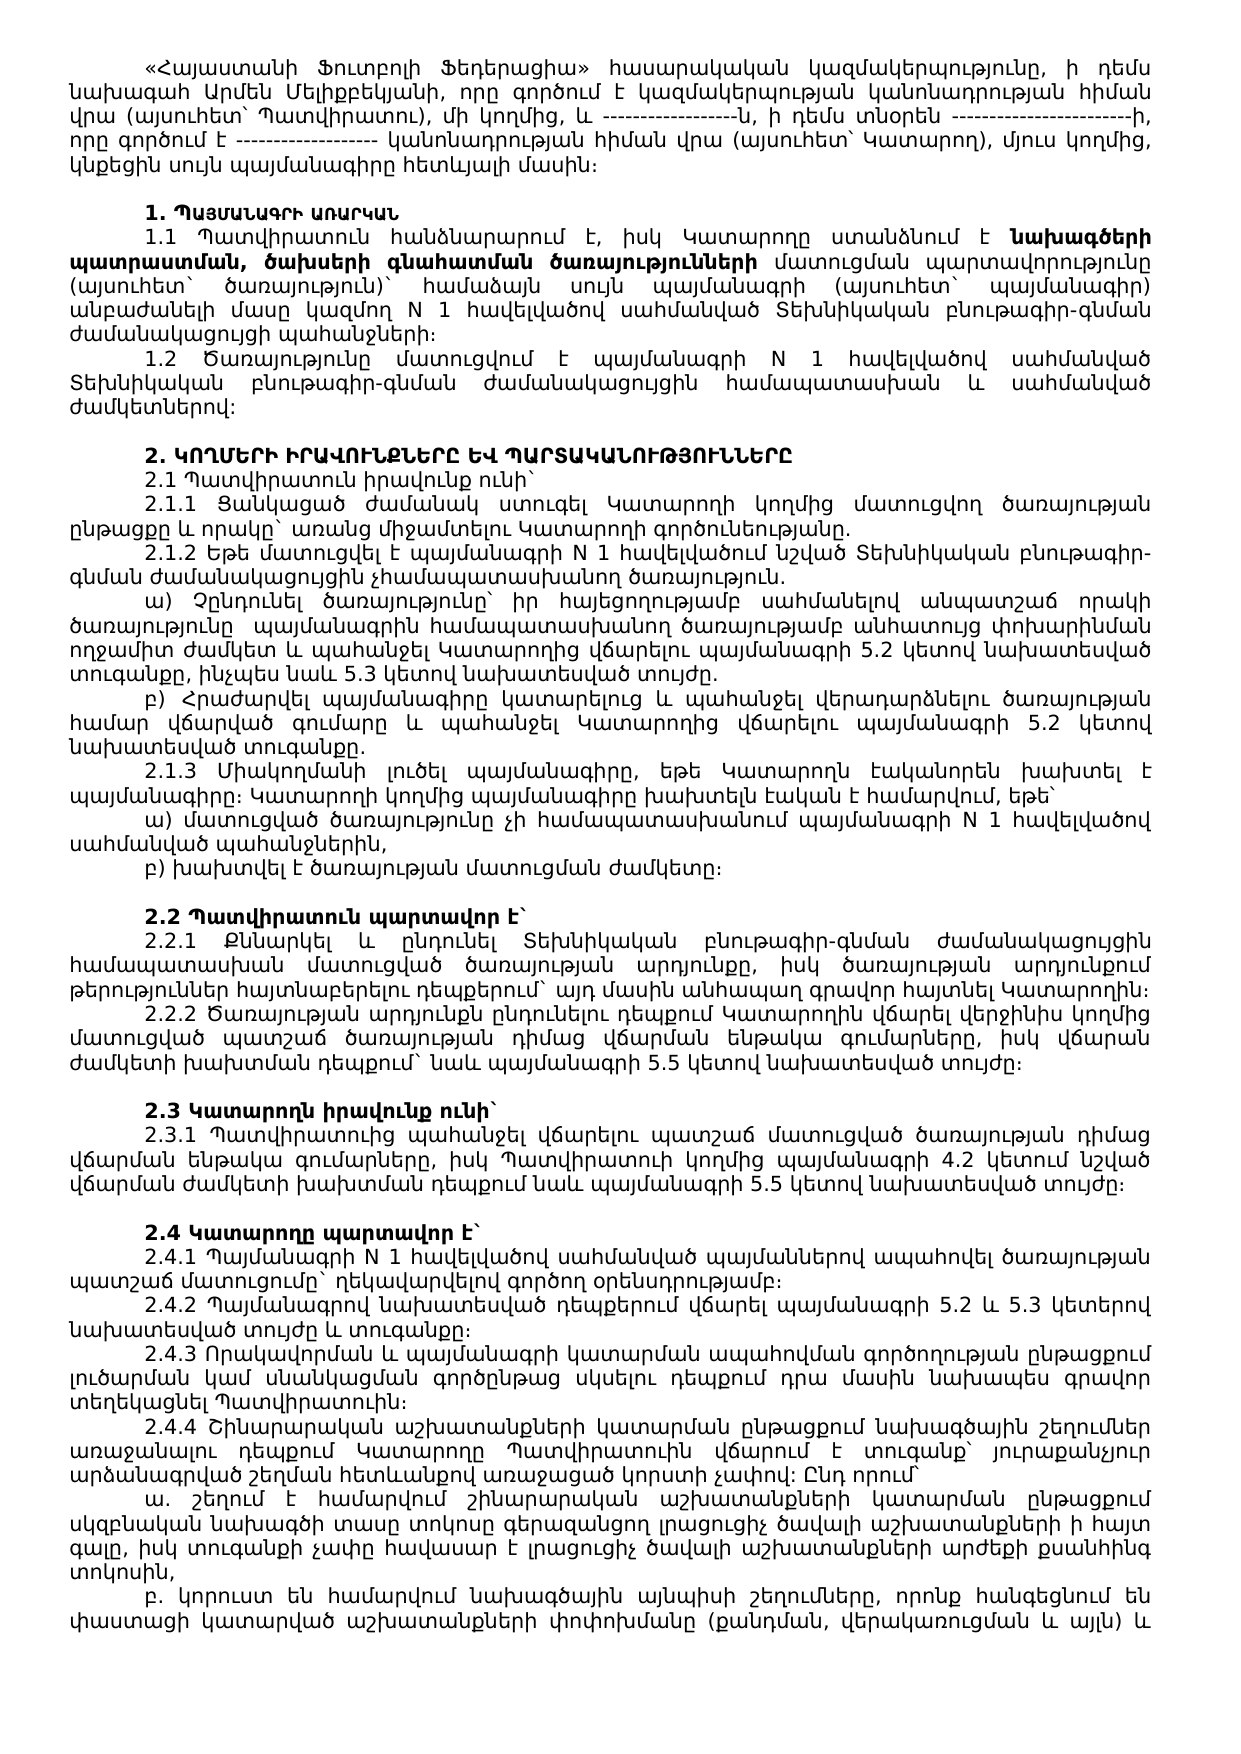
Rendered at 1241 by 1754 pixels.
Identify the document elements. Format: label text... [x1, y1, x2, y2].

text բ) Հրաժարվել պայմանագիրը կատարելուց և պահանջել վերադարձնելու ծառայության համար վճարված գումարը և պահանջել Կատարողից վճարելու պայմանագրի 5.2 կետով նախատեսված տուգանքը. [69, 687, 1152, 759]
text 2.3 Կատարողն իրավունք ունի` [69, 1099, 1152, 1123]
text 1.2 Ծառայությունը մատուցվում է պայմանագրի N 1 հավելվածով սահմանված Տեխնիկական բնութագիր-գնման ժամանակացույցին համապատասխան և սահմանված ժամկետներով: [69, 347, 1152, 419]
text 2.2.2 Ծառայության արդյունքն ընդունելու դեպքում Կատարողին վճարել վերջինիս կողմից մատուցված պատշաճ ծառայության դիմաց վճարման ենթակա գումարները, իսկ վճարան ժամկետի խախտման դեպքում` նաև պայմանագրի 5.5 կետով նախատեսված տույժը։ [69, 1002, 1152, 1075]
text 2.4.3 Որակավորման և պայմանագրի կատարման ապահովման գործողության ընթացքում լուծարման կամ սնանկացման գործընթաց սկսելու դեպքում դրա մասին նախապես գրավոր տեղեկացնել Պատվիրատուին։ [69, 1342, 1152, 1415]
text ա. շեղում է համարվում շինարարական աշխատանքների կատարման ընթացքում սկզբնական նախագծի տասը տոկոսը գերազանցող լրացուցիչ ծավալի աշխատանքների ի հայտ գալը, իսկ տուգանքի չափը հավասար է լրացուցիչ ծավալի աշխատանքների արժեքի քսանհինգ տոկոսին, [69, 1487, 1152, 1584]
text 2.2.1 Քննարկել և ընդունել Տեխնիկական բնութագիր-գնման ժամանակացույցին համապատասխան մատուցված ծառայության արդյունքը, իսկ ծառայության արդյունքում թերություններ հայտնաբերելու դեպքերում` այդ մասին անհապաղ գրավոր հայտնել Կատարողին։ [69, 929, 1152, 1002]
text 1.1 Պատվիրատուն հանձնարարում է, իսկ Կատարողը ստանձնում է նախագծերի պատրաստման, ծախսերի գնահատման ծառայությունների մատուցման պարտավորությունը (այսուհետ` ծառայություն)` համաձայն սույն պայմանագրի (այսուհետ` պայմանագիր) անբաժանելի մասը կազմող N 1 հավելվածով սահմանված Տեխնիկական բնութագիր-գնման ժամանակացույցի պահանջների։ [69, 225, 1152, 347]
text 2.1.3 Միակողմանի լուծել պայմանագիրը, եթե Կատարողն էականորեն խախտել է պայմանագիրը։ Կատարողի կողմից պայմանագիրը խախտելն էական է համարվում, եթե՝ [69, 759, 1152, 808]
text «Հայաստանի Ֆուտբոլի Ֆեդերացիա» հասարակական կազմակերպությունը, ի դեմս նախագահ Արմեն Մելիքբեկյանի, որը գործում է կազմակերպության կանոնադրության հիման վրա (այսուհետ՝ Պատվիրատու), մի կողմից, և ------------------ն, ի դեմս տնօրեն ------------------------ի, որը գործում է ------------------- կանոնադրության հիման վրա (այսուհետ՝ Կատարող), մյուս կողմից, կնքեցին սույն պայմանագիրը հետևյալի մասին։ [69, 56, 1152, 177]
text 2.1 Պատվիրատուն իրավունք ունի` [69, 468, 1152, 492]
text 2.2 Պատվիրատուն պարտավոր է` [69, 905, 1152, 929]
text 2.4.4 Շինարարական աշխատանքների կատարման ընթացքում նախագծային շեղումներ առաջանալու դեպքում Կատարողը Պատվիրատուին վճարում է տուգանք՝ յուրաքանչյուր արձանագրված շեղման հետևանքով առաջացած կորստի չափով: Ընդ որում՝ [69, 1415, 1152, 1487]
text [69, 1584, 1152, 1633]
text ա) Չընդունել ծառայությունը՝ իր հայեցողությամբ սահմանելով անպատշաճ որակի ծառայությունը պայմանագրին համապատասխանող ծառայությամբ անհատույց փոխարինման ողջամիտ ժամկետ և պահանջել Կատարողից վճարելու պայմանագրի 5.2 կետով նախատեսված տուգանքը, ինչպես նաև 5.3 կետով նախատեսված տույժը. [69, 589, 1152, 687]
text 2.1.2 Եթե մատուցվել է պայմանագրի N 1 հավելվածում նշված Տեխնիկական բնութագիր-գնման ժամանակացույցին չհամապատասխանող ծառայություն. [69, 541, 1152, 589]
text 1. Պայմանագրի առարկան [69, 201, 1152, 225]
text 2.4.1 Պայմանագրի N 1 հավելվածով սահմանված պայմաններով ապահովել ծառայության պատշաճ մատուցումը` ղեկավարվելով գործող օրենսդրությամբ։ [69, 1245, 1152, 1293]
text 2.3.1 Պատվիրատուից պահանջել վճարելու պատշաճ մատուցված ծառայության դիմաց վճարման ենթակա գումարները, իսկ Պատվիրատուի կողմից պայմանագրի 4.2 կետում նշված վճարման ժամկետի խախտման դեպքում նաև պայմանագրի 5.5 կետով նախատեսված տույժը։ [69, 1123, 1152, 1196]
text 2.4.2 Պայմանագրով նախատեսված դեպքերում վճարել պայմանագրի 5.2 և 5.3 կետերով նախատեսված տույժը և տուգանքը։ [69, 1293, 1152, 1342]
text ա) մատուցված ծառայությունը չի համապատասխանում պայմանագրի N 1 հավելվածով սահմանված պահանջներին, [69, 808, 1152, 856]
text բ) խախտվել է ծառայության մատուցման ժամկետը։ [69, 856, 1152, 881]
text 2.4 Կատարողը պարտավոր է` [69, 1221, 1152, 1245]
text 2.1.1 Ցանկացած ժամանակ ստուգել Կատարողի կողմից մատուցվող ծառայության ընթացքը և որակը` առանց միջամտելու Կատարողի գործունեությանը. [69, 492, 1152, 541]
text 2. ԿՈՂՄԵՐԻ ԻՐԱՎՈՒՆՔՆԵՐԸ ԵՎ ՊԱՐՏԱԿԱՆՈՒԹՅՈՒՆՆԵՐԸ [69, 444, 1152, 468]
